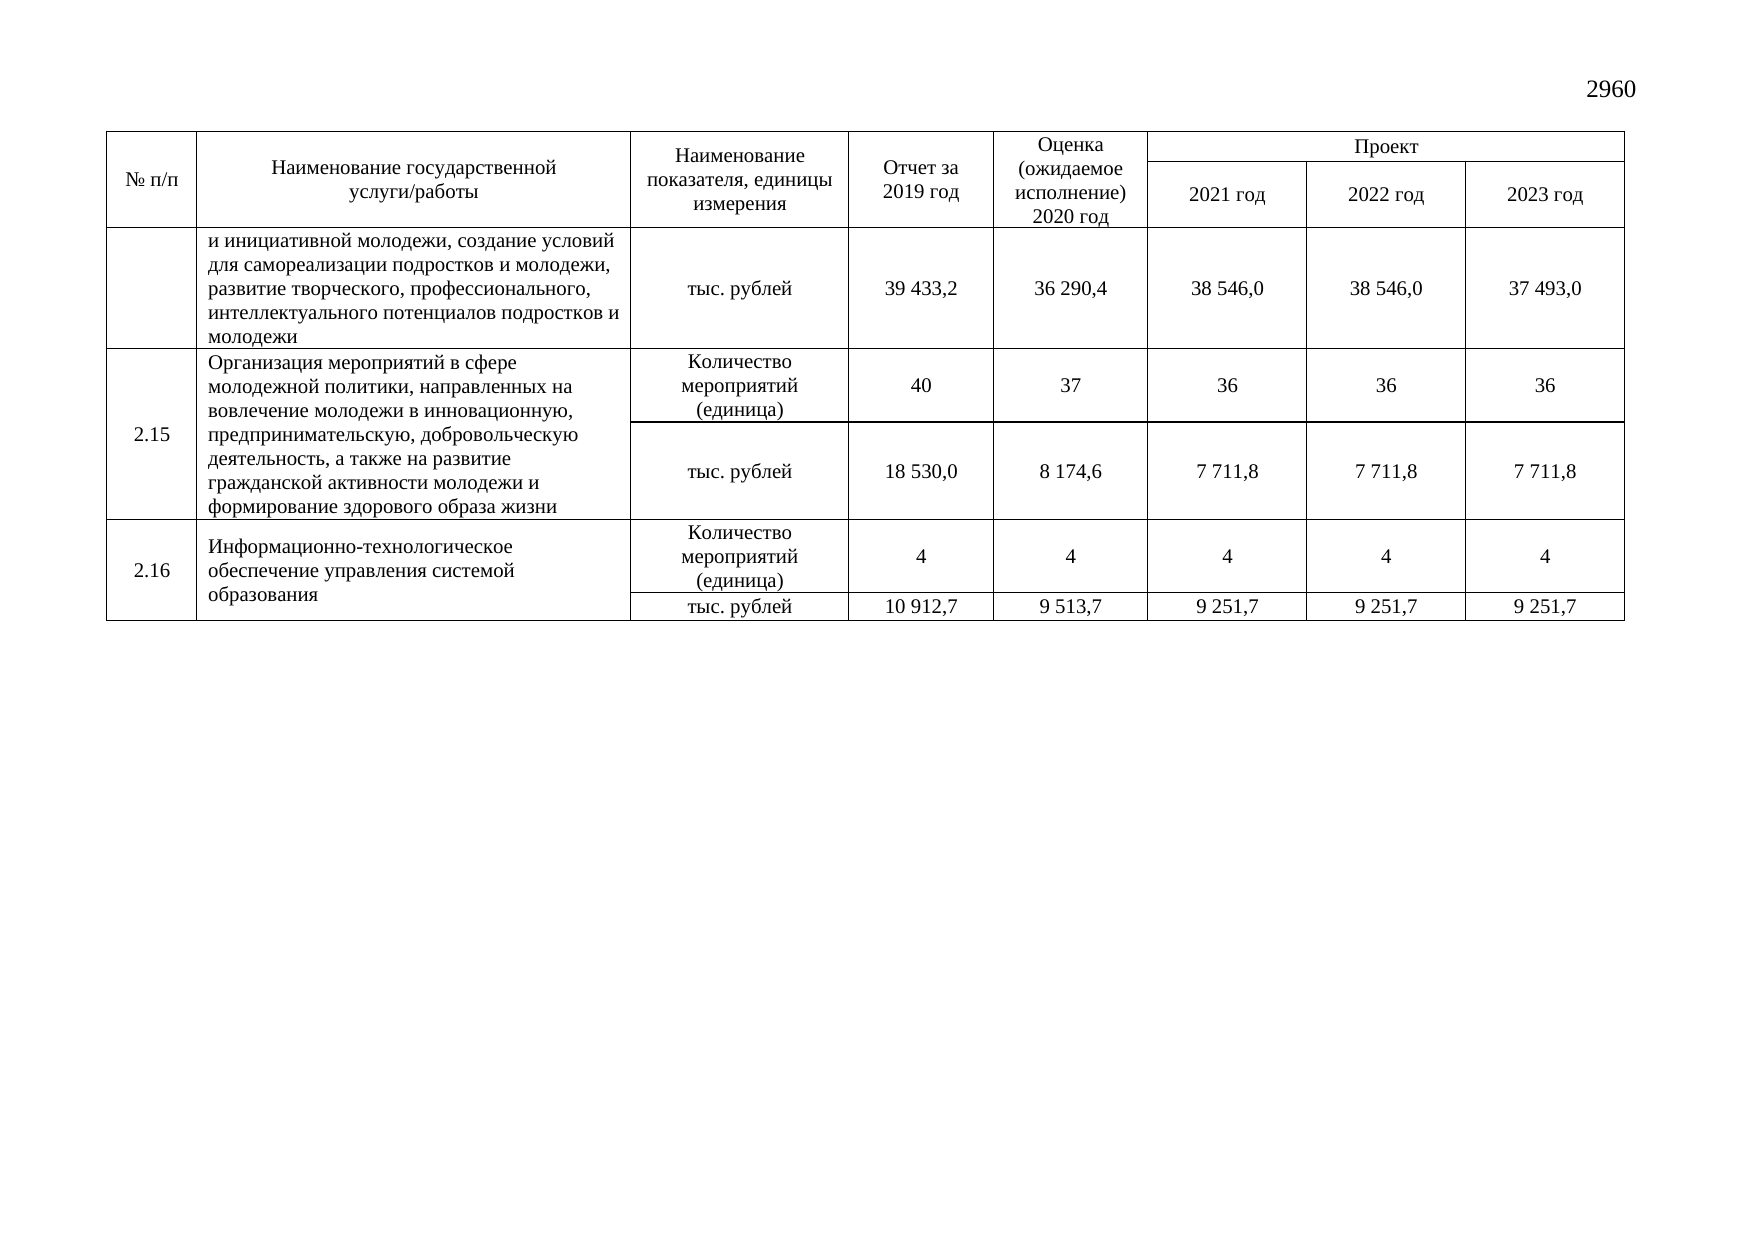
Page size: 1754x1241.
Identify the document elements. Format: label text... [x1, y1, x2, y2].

table_header Отчет за 2019 год [849, 132, 993, 227]
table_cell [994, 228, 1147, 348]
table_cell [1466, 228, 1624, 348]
table_cell 2023 год [1466, 162, 1624, 227]
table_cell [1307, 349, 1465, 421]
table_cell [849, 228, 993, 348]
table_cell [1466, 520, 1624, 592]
table_cell 2022 год [1307, 162, 1465, 227]
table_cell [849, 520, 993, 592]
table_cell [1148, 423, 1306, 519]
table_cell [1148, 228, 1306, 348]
table_header Проект [1148, 132, 1624, 161]
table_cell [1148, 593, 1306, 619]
table_header Наименование показателя, единицы измерения [631, 132, 848, 227]
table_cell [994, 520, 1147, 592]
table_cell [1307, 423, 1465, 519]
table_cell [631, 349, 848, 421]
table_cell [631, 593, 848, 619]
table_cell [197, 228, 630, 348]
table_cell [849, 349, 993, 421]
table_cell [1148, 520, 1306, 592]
table_cell 2021 год [1148, 162, 1306, 227]
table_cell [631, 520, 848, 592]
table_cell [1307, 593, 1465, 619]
table_header № п/п [107, 132, 196, 227]
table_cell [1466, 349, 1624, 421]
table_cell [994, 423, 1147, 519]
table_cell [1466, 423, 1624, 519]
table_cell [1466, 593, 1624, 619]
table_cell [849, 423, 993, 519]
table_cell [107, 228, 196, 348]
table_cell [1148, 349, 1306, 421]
table_header Оценка (ожидаемое исполнение) 2020 год [994, 132, 1147, 227]
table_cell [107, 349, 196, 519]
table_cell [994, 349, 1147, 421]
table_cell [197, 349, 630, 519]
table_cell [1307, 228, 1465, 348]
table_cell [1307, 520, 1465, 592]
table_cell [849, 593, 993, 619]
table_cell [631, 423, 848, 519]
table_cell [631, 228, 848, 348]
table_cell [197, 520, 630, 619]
table_header Наименование государственной услуги/работы [197, 132, 630, 227]
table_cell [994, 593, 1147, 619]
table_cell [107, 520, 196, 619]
